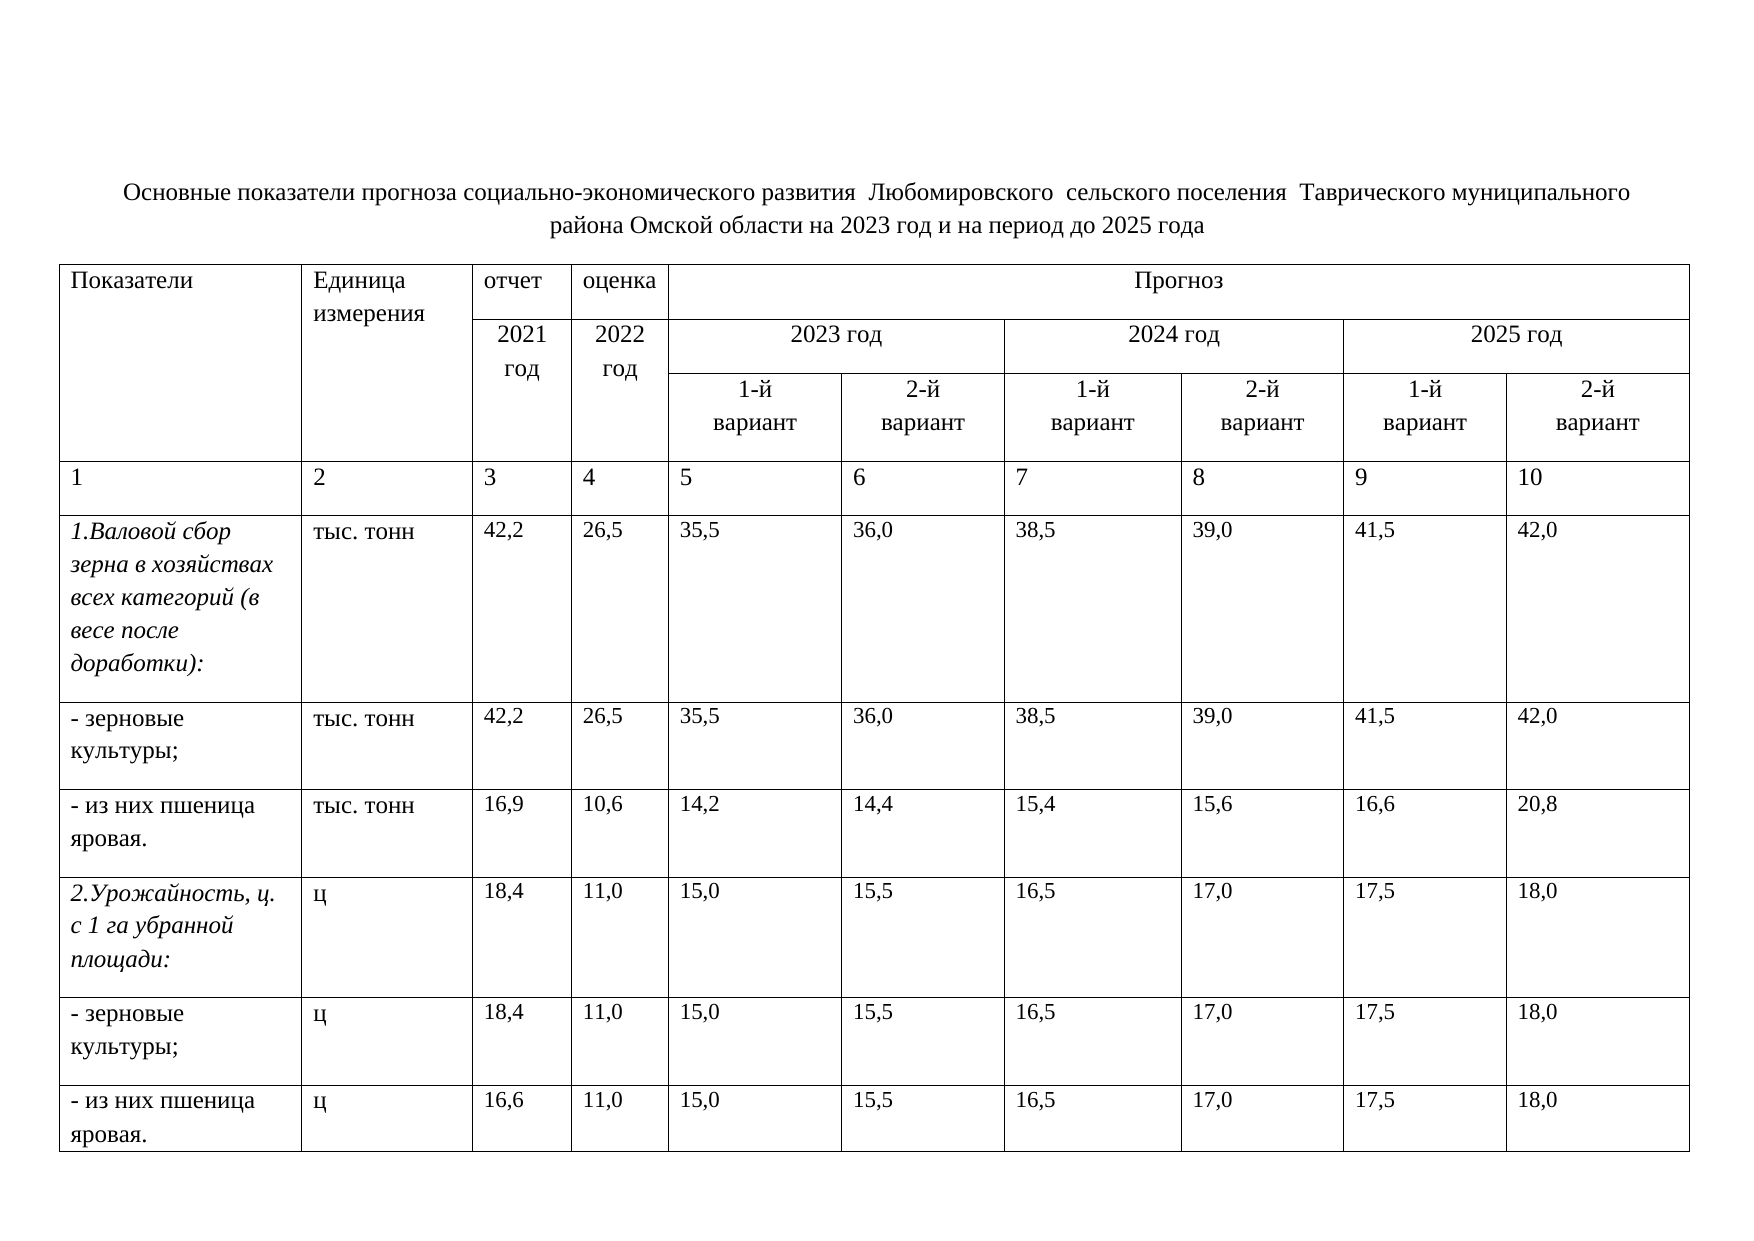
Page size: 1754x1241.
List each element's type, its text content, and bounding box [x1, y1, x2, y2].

table_cell 2024 год [1005, 320, 1343, 373]
table_cell 42,0 [1507, 516, 1689, 702]
table_cell 10 [1507, 462, 1689, 515]
table_cell 15,4 [1005, 790, 1181, 877]
table_cell 2-й вариант [1507, 374, 1689, 461]
table_cell 1-й вариант [1344, 374, 1506, 461]
table_cell 7 [1005, 462, 1181, 515]
table_cell 2 [302, 462, 472, 515]
table_cell 1.Валовой сбор зерна в хозяйствах всех категорий (в весе после доработки): [60, 516, 301, 702]
table_cell 18,0 [1507, 998, 1689, 1084]
table_cell 11,0 [572, 878, 668, 997]
table_cell - из них пшеница яровая. [60, 790, 301, 877]
table_cell ц [302, 998, 472, 1084]
table_cell 1 [60, 462, 301, 515]
table_cell 41,5 [1344, 703, 1506, 789]
table_cell 36,0 [842, 516, 1004, 702]
table_cell - зерновые культуры; [60, 703, 301, 789]
table_cell 26,5 [572, 516, 668, 702]
table_cell 17,0 [1182, 878, 1343, 997]
table_cell 26,5 [572, 703, 668, 789]
table_cell 11,0 [572, 998, 668, 1084]
table_cell 10,6 [572, 790, 668, 877]
table_cell 15,0 [669, 1086, 841, 1151]
table_cell 2-й вариант [842, 374, 1004, 461]
table_cell 15,5 [842, 1086, 1004, 1151]
table_cell 38,5 [1005, 703, 1181, 789]
table_cell 16,5 [1005, 878, 1181, 997]
table_cell 15,0 [669, 998, 841, 1084]
table_cell 42,2 [473, 516, 571, 702]
table_cell 16,6 [1344, 790, 1506, 877]
table_cell 41,5 [1344, 516, 1506, 702]
table_cell 17,0 [1182, 998, 1343, 1084]
table_cell 8 [1182, 462, 1343, 515]
table_cell 16,5 [1005, 1086, 1181, 1151]
table_cell 15,5 [842, 998, 1004, 1084]
table_cell 9 [1344, 462, 1506, 515]
table_cell 14,2 [669, 790, 841, 877]
table_cell 39,0 [1182, 516, 1343, 702]
table_cell 18,4 [473, 998, 571, 1084]
table_header оценка [572, 265, 668, 318]
table_cell 5 [669, 462, 841, 515]
table_header отчет [473, 265, 571, 318]
table_cell 42,0 [1507, 703, 1689, 789]
table_cell 1-й вариант [1005, 374, 1181, 461]
table_cell 39,0 [1182, 703, 1343, 789]
table_cell 2025 год [1344, 320, 1689, 373]
table_cell 20,8 [1507, 790, 1689, 877]
table_cell 18,0 [1507, 1086, 1689, 1151]
table_cell 16,6 [473, 1086, 571, 1151]
table_cell 36,0 [842, 703, 1004, 789]
table_cell 35,5 [669, 703, 841, 789]
table_cell 6 [842, 462, 1004, 515]
table_cell 38,5 [1005, 516, 1181, 702]
table_cell 2-й вариант [1182, 374, 1343, 461]
table_cell 15,6 [1182, 790, 1343, 877]
table_header Единица измерения [302, 265, 472, 461]
table_cell 11,0 [572, 1086, 668, 1151]
table_cell 18,0 [1507, 878, 1689, 997]
table_cell тыс. тонн [302, 516, 472, 702]
table_cell 15,5 [842, 878, 1004, 997]
table_cell 1-й вариант [669, 374, 841, 461]
table_header Прогноз [669, 265, 1689, 318]
table_cell 4 [572, 462, 668, 515]
table_cell 35,5 [669, 516, 841, 702]
text Основные показатели прогноза социально-экономического развития Любомировского сельского поселения Таврического муниципального района Омской области на 2023 год и на период до 2025 года [118, 177, 1636, 239]
table_header Показатели [60, 265, 301, 461]
table_cell 17,0 [1182, 1086, 1343, 1151]
table_cell 2021 год [473, 320, 571, 461]
table_cell 17,5 [1344, 998, 1506, 1084]
table_cell ц [302, 1086, 472, 1151]
table_cell тыс. тонн [302, 703, 472, 789]
table_cell 14,4 [842, 790, 1004, 877]
table_cell 2022 год [572, 320, 668, 461]
table_cell 2023 год [669, 320, 1004, 373]
table_cell тыс. тонн [302, 790, 472, 877]
table_cell 16,5 [1005, 998, 1181, 1084]
table_cell 17,5 [1344, 878, 1506, 997]
table_cell 18,4 [473, 878, 571, 997]
table_cell - зерновые культуры; [60, 998, 301, 1084]
table_cell 15,0 [669, 878, 841, 997]
table_cell 42,2 [473, 703, 571, 789]
table_cell 3 [473, 462, 571, 515]
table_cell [60, 1086, 301, 1151]
table_cell 2.Урожайность, ц. с 1 га убранной площади: [60, 878, 301, 997]
table_cell 17,5 [1344, 1086, 1506, 1151]
table_cell 16,9 [473, 790, 571, 877]
table_cell ц [302, 878, 472, 997]
